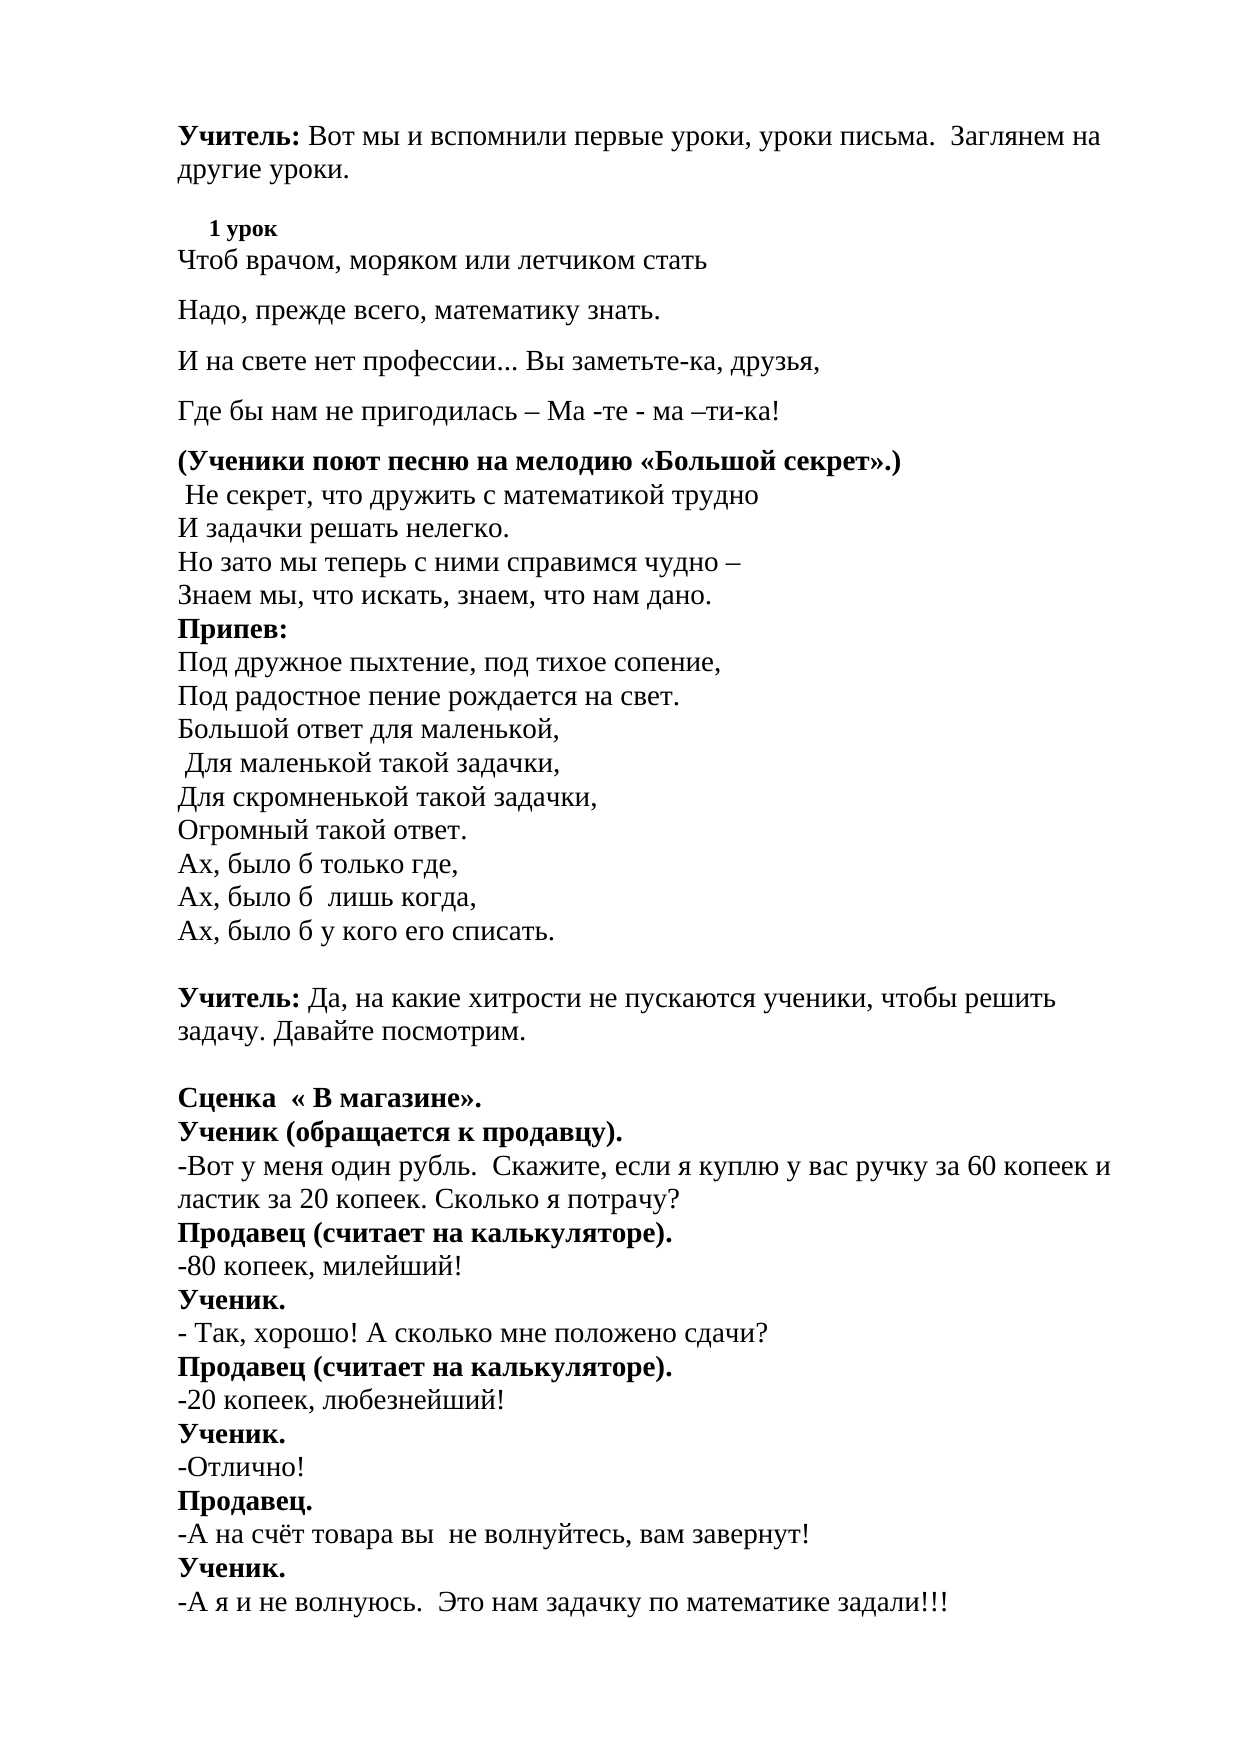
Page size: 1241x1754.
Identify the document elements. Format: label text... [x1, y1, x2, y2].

text Чтоб врачом, моряком или летчиком стать Надо, прежде всего, математику знать. И на свете нет профессии... Вы заметьте-ка, друзья, Где бы нам не пригодилась – Ма -те - ма –ти-ка! [177, 242, 1098, 426]
text Сценка « В магазине». [177, 1081, 1152, 1114]
text Ах, было б лишь когда, [177, 879, 1152, 913]
text Припев: [177, 611, 1152, 644]
text Учитель: Вот мы и вспомнили первые уроки, уроки письма. Заглянем на другие уроки. [177, 118, 1152, 185]
text Ученик (обращается к продавцу). [177, 1114, 1152, 1148]
text Учитель: Да, на какие хитрости не пускаются ученики, чтобы решить задачу. Давайте посмотрим. [177, 980, 1152, 1047]
text Ах, было б у кого его списать. [177, 913, 1152, 946]
text -А я и не волнуюсь. Это нам задачку по математике задали!!! [177, 1584, 1152, 1617]
text Не секрет, что дружить с математикой трудно [177, 477, 1152, 510]
text Продавец (считает на калькуляторе). [177, 1215, 1152, 1248]
text И задачки решать нелегко. [177, 510, 1152, 544]
text Ах, было б только где, [177, 846, 1152, 879]
text Ученик. [177, 1550, 1152, 1584]
text Продавец (считает на калькуляторе). [177, 1349, 1152, 1382]
text -А на счёт товара вы не волнуйтесь, вам завернут! [177, 1517, 1152, 1550]
text Под радостное пение рождается на свет. [177, 678, 1152, 712]
text 1 урок [177, 214, 1152, 242]
text Огромный такой ответ. [177, 812, 1152, 846]
text Большой ответ для маленькой, [177, 712, 1152, 745]
text Под дружное пыхтение, под тихое сопение, [177, 644, 1152, 678]
text -20 копеек, любезнейший! [177, 1382, 1152, 1416]
text Ученик. [177, 1282, 1152, 1315]
text -80 копеек, милейший! [177, 1248, 1152, 1282]
text Ученик. [177, 1416, 1152, 1449]
text (Ученики поют песню на мелодию «Большой секрет».) [177, 443, 1152, 477]
text -Вот у меня один рубль. Скажите, если я куплю у вас ручку за 60 копеек и ластик за 20 копеек. Сколько я потрачу? [177, 1148, 1152, 1215]
text - Так, хорошо! А сколько мне положено сдачи? [177, 1315, 1152, 1349]
text Продавец. [177, 1483, 1152, 1517]
text Но зато мы теперь с ними справимся чудно – [177, 544, 1152, 577]
text Для маленькой такой задачки, [177, 745, 1152, 779]
text Знаем мы, что искать, знаем, что нам дано. [177, 577, 1152, 611]
text -Отлично! [177, 1449, 1152, 1483]
text Для скромненькой такой задачки, [177, 779, 1152, 812]
